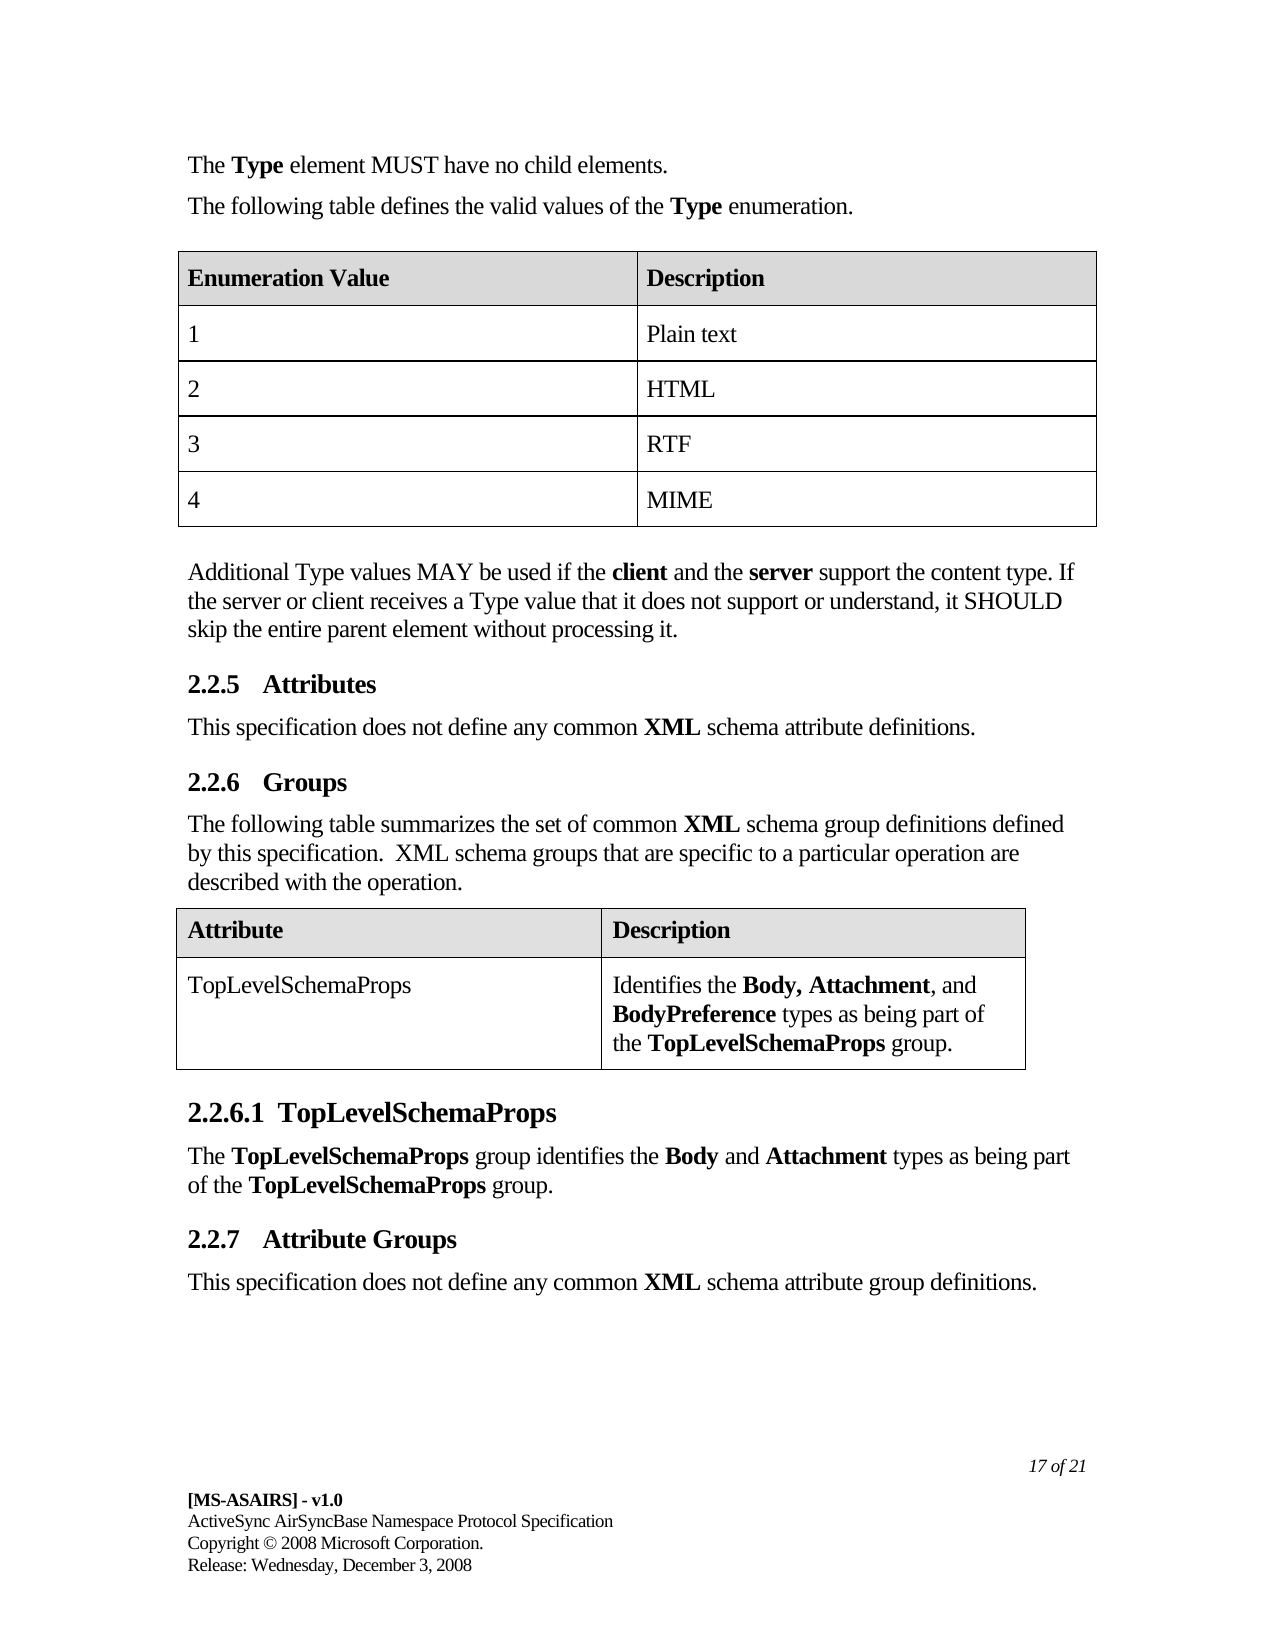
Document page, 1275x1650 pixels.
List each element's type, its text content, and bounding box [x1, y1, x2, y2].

text This specification does not define any common XML schema attribute group definitions. [187, 1267, 1087, 1296]
table_cell RTF [638, 417, 1096, 471]
subtitle TopLevelSchemaProps [187, 1095, 1087, 1128]
table_header Attribute [177, 909, 601, 957]
text The Type element MUST have no child elements. [187, 150, 1087, 179]
table_cell MIME [638, 472, 1096, 526]
table_cell 4 [179, 472, 637, 526]
table_header Enumeration Value [179, 252, 637, 305]
text The following table defines the valid values of the Type enumeration. [187, 191, 1087, 220]
text Additional Type values MAY be used if the client and the server support the content type. If the server or client receives a Type value that it does not support or understand, it SHOULD skip the entire parent element without processing it. [187, 557, 1087, 643]
table_header Description [602, 909, 1025, 957]
subtitle Groups [187, 766, 1087, 797]
table_cell Plain text [638, 306, 1096, 360]
text The TopLevelSchemaProps group identifies the Body and Attachment types as being part of the TopLevelSchemaProps group. [187, 1141, 1087, 1198]
table_header Description [638, 252, 1096, 305]
table_cell HTML [638, 362, 1096, 415]
table_cell 2 [179, 362, 637, 415]
table_cell TopLevelSchemaProps [177, 958, 601, 1069]
text The following table summarizes the set of common XML schema group definitions defined by this specification. XML schema groups that are specific to a particular operation are described with the operation. [187, 809, 1087, 896]
table_cell Identifies the Body, Attachment, and BodyPreference types as being part of the TopLevelSchemaProps group. [602, 958, 1025, 1069]
table_cell 3 [179, 417, 637, 471]
text This specification does not define any common XML schema attribute definitions. [187, 712, 1087, 741]
table_cell 1 [179, 306, 637, 360]
subtitle Attributes [187, 668, 1087, 699]
subtitle Attribute Groups [187, 1223, 1087, 1255]
